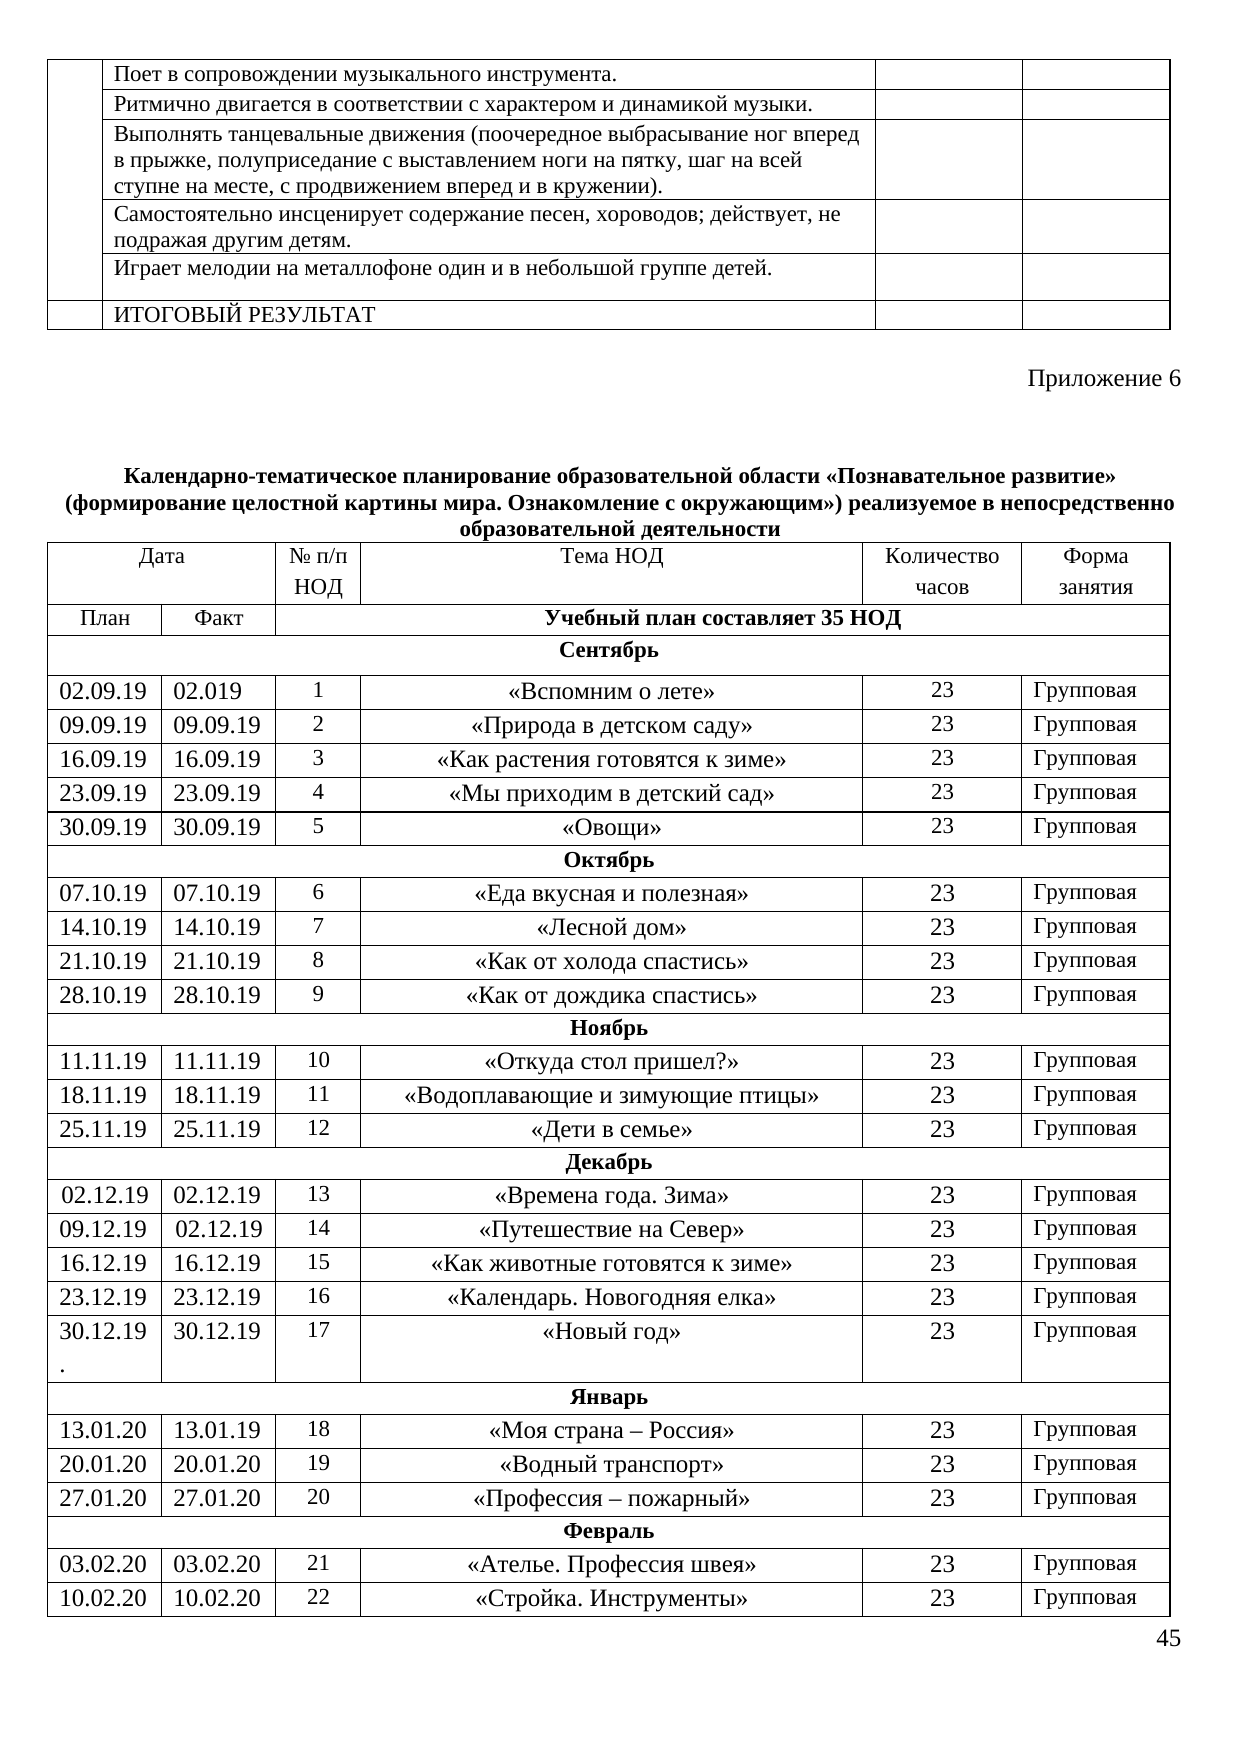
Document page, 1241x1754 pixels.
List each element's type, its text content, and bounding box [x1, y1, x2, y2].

table_cell «Стройка. Инструменты» [361, 1583, 862, 1616]
table_cell Групповая [1022, 1549, 1169, 1582]
table_cell Групповая [1022, 1248, 1169, 1281]
table_cell 23 [863, 1415, 1021, 1448]
table_header Количество часов [863, 543, 1021, 603]
table_cell Самостоятельно инсценирует содержание песен, хороводов; действует, не подражая другим детям. [103, 200, 875, 252]
table_cell 23 [863, 1583, 1021, 1616]
table_cell 30.12.19 [162, 1316, 275, 1382]
table_cell 7 [276, 912, 360, 945]
table_cell Групповая [1022, 1214, 1169, 1247]
table_cell 23 [863, 710, 1021, 743]
table_cell Ритмично двигается в соответствии с характером и динамикой музыки. [103, 90, 875, 119]
table_cell 25.11.19 [48, 1114, 161, 1147]
table_cell 02.019 [162, 676, 275, 709]
table_cell 21.10.19 [48, 946, 161, 979]
table_cell 07.10.19 [162, 878, 275, 911]
table_cell 12 [276, 1114, 360, 1147]
table_cell «Откуда стол пришел?» [361, 1046, 862, 1079]
table_cell «Как от холода спастись» [361, 946, 862, 979]
table_cell Учебный план составляет 35 НОД [276, 605, 1169, 635]
table_cell 20.01.20 [162, 1449, 275, 1482]
table_cell 11 [276, 1080, 360, 1113]
table_cell 23 [863, 1316, 1021, 1382]
table_cell 3 [276, 744, 360, 777]
table_cell 23 [863, 1483, 1021, 1516]
table_cell [876, 60, 1022, 89]
table_cell План [48, 605, 161, 635]
table_cell 23 [863, 1180, 1021, 1213]
table_cell 09.09.19 [162, 710, 275, 743]
table_cell 22 [276, 1583, 360, 1616]
table_cell 02.12.19 [48, 1180, 161, 1213]
table_cell Декабрь [48, 1148, 1169, 1179]
table_cell Сентябрь [48, 636, 1169, 675]
table_cell Групповая [1022, 744, 1169, 777]
table_cell 23.09.19 [162, 778, 275, 811]
table_cell 21 [276, 1549, 360, 1582]
table_cell 6 [276, 878, 360, 911]
table_cell «Овощи» [361, 813, 862, 845]
table_cell Февраль [48, 1517, 1169, 1548]
table_cell 07.10.19 [48, 878, 161, 911]
table_cell 28.10.19 [48, 980, 161, 1013]
table_cell 10.02.20 [48, 1583, 161, 1616]
table_cell 09.09.19 [48, 710, 161, 743]
table_cell 14 [276, 1214, 360, 1247]
table_cell Групповая [1022, 1282, 1169, 1315]
table_cell 23 [863, 744, 1021, 777]
table_cell Групповая [1022, 676, 1169, 709]
table_cell 14.10.19 [48, 912, 161, 945]
table_cell 8 [276, 946, 360, 979]
table_cell «Как животные готовятся к зиме» [361, 1248, 862, 1281]
table_cell ИТОГОВЫЙ РЕЗУЛЬТАТ [103, 301, 875, 329]
table_cell Ноябрь [48, 1014, 1169, 1045]
table_cell 27.01.20 [162, 1483, 275, 1516]
table_cell Групповая [1022, 1046, 1169, 1079]
table_cell 23 [863, 878, 1021, 911]
table_cell Играет мелодии на металлофоне один и в небольшой группе детей. [103, 254, 875, 299]
table_cell 13.01.20 [48, 1415, 161, 1448]
table_cell 30.09.19 [48, 813, 161, 845]
table_cell 10 [276, 1046, 360, 1079]
table_cell Групповая [1022, 1415, 1169, 1448]
table_cell 23.12.19 [162, 1282, 275, 1315]
table_cell 23 [863, 946, 1021, 979]
table_cell Групповая [1022, 878, 1169, 911]
table_cell [1023, 301, 1169, 329]
table_cell [876, 200, 1022, 252]
table_cell «Моя страна – Россия» [361, 1415, 862, 1448]
table_cell 11.11.19 [162, 1046, 275, 1079]
table_cell 2 [276, 710, 360, 743]
table_cell [1023, 254, 1169, 299]
table_cell 23 [863, 1214, 1021, 1247]
table_cell Групповая [1022, 813, 1169, 845]
table_cell Групповая [1022, 1316, 1169, 1382]
table_cell «Времена года. Зима» [361, 1180, 862, 1213]
table_cell Групповая [1022, 946, 1169, 979]
table_cell «Путешествие на Север» [361, 1214, 862, 1247]
table_cell Групповая [1022, 1449, 1169, 1482]
table_cell «Календарь. Новогодняя елка» [361, 1282, 862, 1315]
table_cell [876, 254, 1022, 299]
table_cell 23 [863, 980, 1021, 1013]
table_cell 14.10.19 [162, 912, 275, 945]
table_cell [1023, 120, 1169, 199]
table_cell «Лесной дом» [361, 912, 862, 945]
table_cell «Мы приходим в детский сад» [361, 778, 862, 811]
table_cell 20.01.20 [48, 1449, 161, 1482]
table_cell 1 [276, 676, 360, 709]
table_cell 23 [863, 1114, 1021, 1147]
table_cell Групповая [1022, 1483, 1169, 1516]
table_cell 23 [863, 1282, 1021, 1315]
table_cell 20 [276, 1483, 360, 1516]
table_cell 02.12.19 [162, 1180, 275, 1213]
table_cell 16 [276, 1282, 360, 1315]
table_cell 16.12.19 [48, 1248, 161, 1281]
table_cell [48, 301, 102, 329]
table_cell [1023, 200, 1169, 252]
table_cell 23 [863, 1080, 1021, 1113]
table_cell 11.11.19 [48, 1046, 161, 1079]
table_cell [876, 120, 1022, 199]
table_cell Групповая [1022, 710, 1169, 743]
table_cell 23 [863, 1248, 1021, 1281]
table_cell 27.01.20 [48, 1483, 161, 1516]
table_cell Групповая [1022, 778, 1169, 811]
table_cell 23 [863, 813, 1021, 845]
table_cell 15 [276, 1248, 360, 1281]
table_cell Поет в сопровождении музыкального инструмента. [103, 60, 875, 89]
table_cell Январь [48, 1383, 1169, 1414]
table_cell 21.10.19 [162, 946, 275, 979]
table_cell 16.09.19 [162, 744, 275, 777]
table_cell 25.11.19 [162, 1114, 275, 1147]
table_header № п/п НОД [276, 543, 360, 603]
text Приложение 6 [59, 363, 1181, 392]
table_cell «Как растения готовятся к зиме» [361, 744, 862, 777]
table_cell 23 [863, 912, 1021, 945]
table_cell [876, 301, 1022, 329]
table_cell 16.12.19 [162, 1248, 275, 1281]
table_cell [876, 90, 1022, 119]
table_header Дата [48, 543, 275, 603]
table_cell 23 [863, 1549, 1021, 1582]
table_cell Групповая [1022, 1180, 1169, 1213]
table_cell 18.11.19 [48, 1080, 161, 1113]
text Календарно-тематическое планирование образовательной области «Познавательное развитие» (формирование целостной картины мира. Ознакомление с окружающим») реализуемое в непосредственно образовательной деятельности [59, 462, 1181, 542]
table_cell 23.09.19 [48, 778, 161, 811]
table_cell «Еда вкусная и полезная» [361, 878, 862, 911]
table_cell Групповая [1022, 1114, 1169, 1147]
table_cell 17 [276, 1316, 360, 1382]
table_cell «Вспомним о лете» [361, 676, 862, 709]
table_cell Октябрь [48, 846, 1169, 877]
table_cell 03.02.20 [162, 1549, 275, 1582]
table_cell «Как от дождика спастись» [361, 980, 862, 1013]
table_cell Факт [162, 605, 275, 635]
table_cell 10.02.20 [162, 1583, 275, 1616]
table_cell Выполнять танцевальные движения (поочередное выбрасывание ног вперед в прыжке, полуприседание с выставлением ноги на пятку, шаг на всей ступне на месте, с продвижением вперед и в кружении). [103, 120, 875, 199]
table_cell 28.10.19 [162, 980, 275, 1013]
table_cell «Профессия – пожарный» [361, 1483, 862, 1516]
table_cell 13.01.19 [162, 1415, 275, 1448]
table_cell 23 [863, 778, 1021, 811]
table_cell 30.12.19. [48, 1316, 161, 1382]
table_cell 23 [863, 676, 1021, 709]
table_header Форма занятия [1022, 543, 1169, 603]
table_cell Групповая [1022, 912, 1169, 945]
table_cell 23.12.19 [48, 1282, 161, 1315]
table_cell 13 [276, 1180, 360, 1213]
table_cell Групповая [1022, 980, 1169, 1013]
table_cell 09.12.19 [48, 1214, 161, 1247]
table_cell 16.09.19 [48, 744, 161, 777]
table_cell 03.02.20 [48, 1549, 161, 1582]
table_cell «Ателье. Профессия швея» [361, 1549, 862, 1582]
table_cell «Водный транспорт» [361, 1449, 862, 1482]
table_cell 18.11.19 [162, 1080, 275, 1113]
table_cell 19 [276, 1449, 360, 1482]
table_header Тема НОД [361, 543, 862, 603]
table_cell 5 [276, 813, 360, 845]
table_cell Групповая [1022, 1583, 1169, 1616]
table_cell 30.09.19 [162, 813, 275, 845]
table_cell 23 [863, 1046, 1021, 1079]
table_cell 02.12.19 [162, 1214, 275, 1247]
table_cell 02.09.19 [48, 676, 161, 709]
table_cell 23 [863, 1449, 1021, 1482]
table_cell [1023, 60, 1169, 89]
table_cell «Дети в семье» [361, 1114, 862, 1147]
table_cell «Природа в детском саду» [361, 710, 862, 743]
table_cell 9 [276, 980, 360, 1013]
table_cell [1023, 90, 1169, 119]
table_cell «Новый год» [361, 1316, 862, 1382]
table_cell Групповая [1022, 1080, 1169, 1113]
table_cell «Водоплавающие и зимующие птицы» [361, 1080, 862, 1113]
table_cell 4 [276, 778, 360, 811]
table_cell 18 [276, 1415, 360, 1448]
